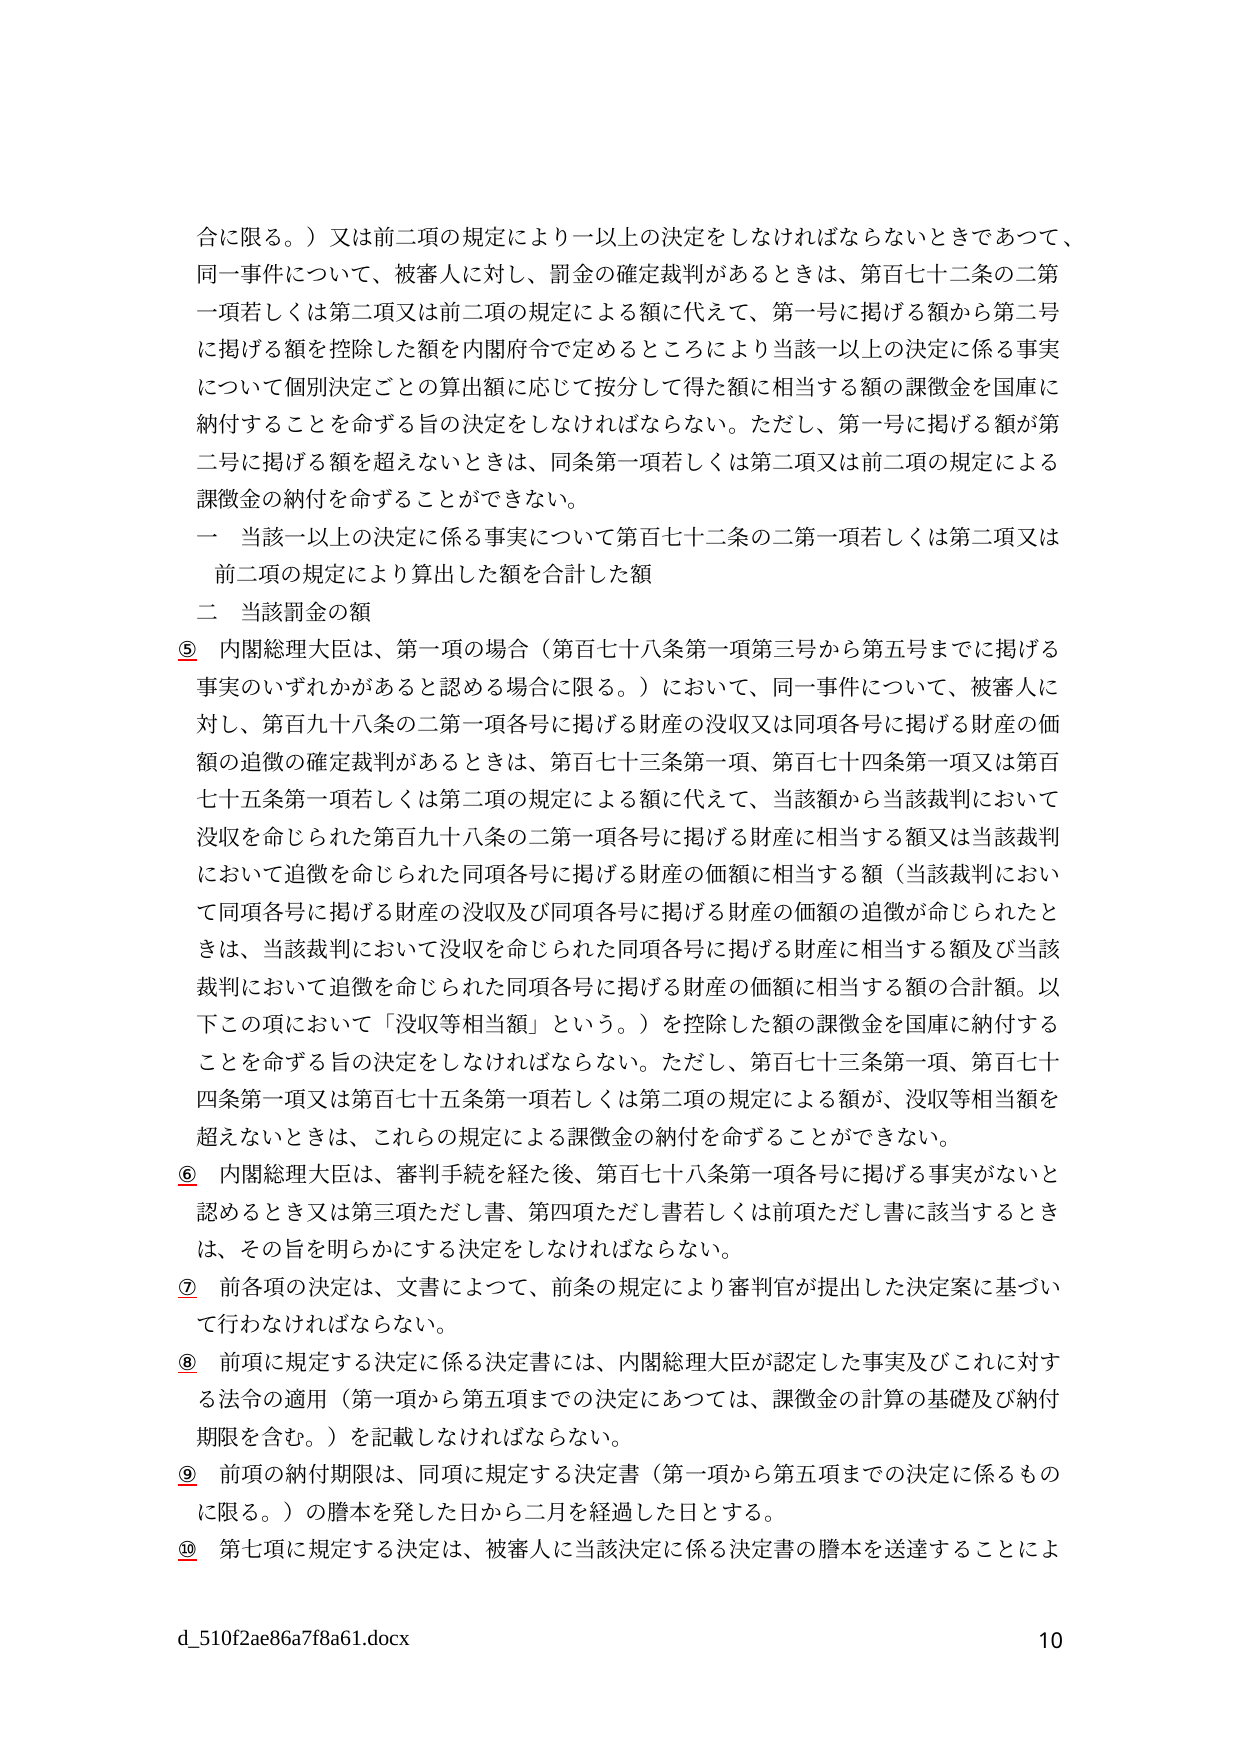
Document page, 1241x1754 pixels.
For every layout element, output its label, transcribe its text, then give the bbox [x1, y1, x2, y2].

text ⑤ 内閣総理大臣は、第一項の場合（第百七十八条第一項第三号から第五号までに掲げる事実のいずれかがあると認める場合に限る。）において、同一事件について、被審人に対し、第百九十八条の二第一項各号に掲げる財産の没収又は同項各号に掲げる財産の価額の追徴の確定裁判があるときは、第百七十三条第一項、第百七十四条第一項又は第百七十五条第一項若しくは第二項の規定による額に代えて、当該額から当該裁判において没収を命じられた第百九十八条の二第一項各号に掲げる財産に相当する額又は当該裁判において追徴を命じられた同項各号に掲げる財産の価額に相当する額（当該裁判において同項各号に掲げる財産の没収及び同項各号に掲げる財産の価額の追徴が命じられたときは、当該裁判において没収を命じられた同項各号に掲げる財産に相当する額及び当該裁判において追徴を命じられた同項各号に掲げる財産の価額に相当する額の合計額。以下この項において「没収等相当額」という。）を控除した額の課徴金を国庫に納付することを命ずる旨の決定をしなければならない。ただし、第百七十三条第一項、第百七十四条第一項又は第百七十五条第一項若しくは第二項の規定による額が、没収等相当額を超えないときは、これらの規定による課徴金の納付を命ずることができない。 [177, 629, 1063, 1154]
text 二 当該罰金の額 [196, 592, 1063, 629]
text ⑧ 前項に規定する決定に係る決定書には、内閣総理大臣が認定した事実及びこれに対する法令の適用（第一項から第五項までの決定にあつては、課徴金の計算の基礎及び納付期限を含む。）を記載しなければならない。 [177, 1342, 1063, 1454]
text ⑨ 前項の納付期限は、同項に規定する決定書（第一項から第五項までの決定に係るものに限る。）の謄本を発した日から二月を経過した日とする。 [177, 1454, 1063, 1529]
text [177, 1529, 1063, 1567]
text ⑥ 内閣総理大臣は、審判手続を経た後、第百七十八条第一項各号に掲げる事実がないと認めるとき又は第三項ただし書、第四項ただし書若しくは前項ただし書に該当するときは、その旨を明らかにする決定をしなければならない。 [177, 1154, 1063, 1267]
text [177, 217, 1063, 517]
text ⑦ 前各項の決定は、文書によつて、前条の規定により審判官が提出した決定案に基づいて行わなければならない。 [177, 1267, 1063, 1342]
text 一 当該一以上の決定に係る事実について第百七十二条の二第一項若しくは第二項又は前二項の規定により算出した額を合計した額 [196, 517, 1063, 592]
